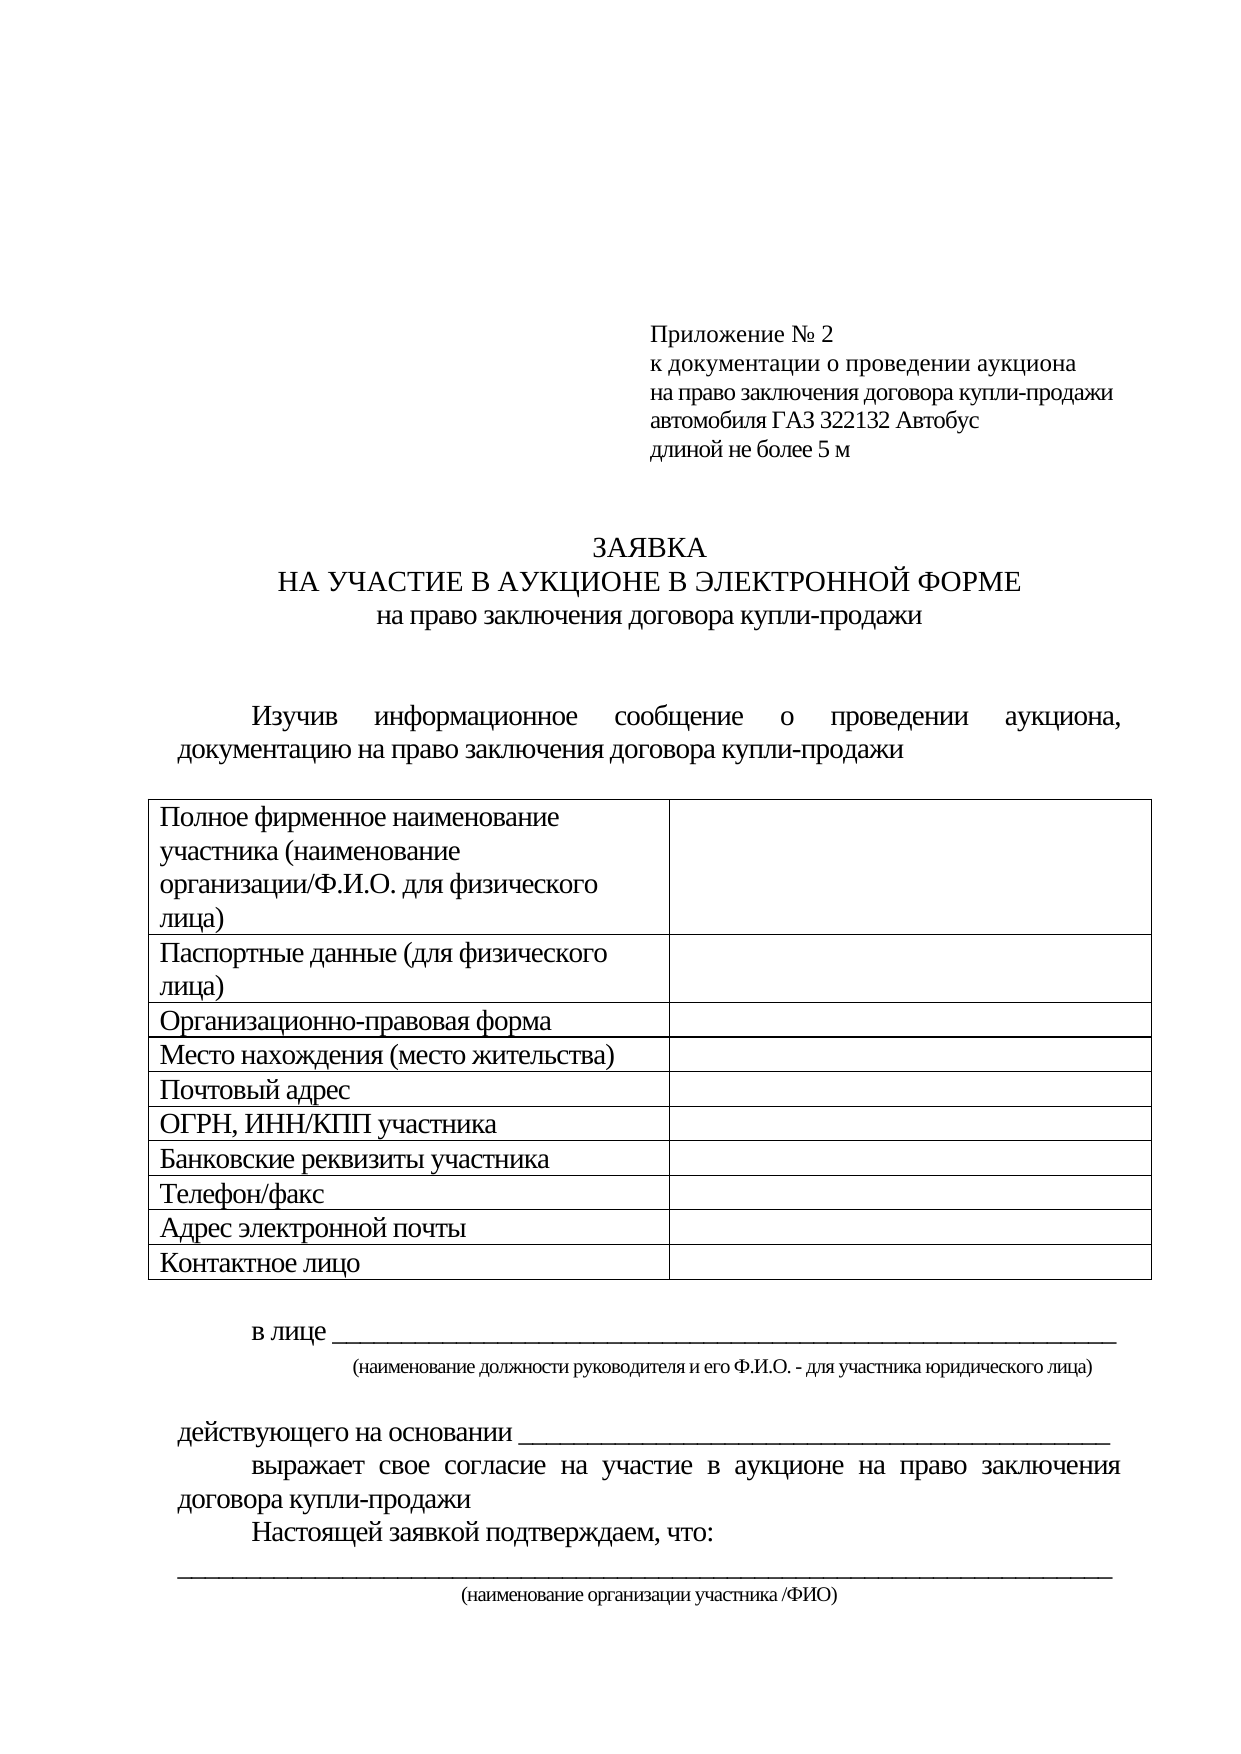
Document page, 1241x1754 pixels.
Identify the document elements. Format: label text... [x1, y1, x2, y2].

table_cell Почтовый адрес [149, 1072, 669, 1106]
text к документации о проведении аукциона [177, 348, 1122, 377]
text (наименование должности руководителя и его Ф.И.О. - для участника юридического лица) [177, 1347, 1122, 1380]
text длиной не более 5 м [177, 434, 1122, 463]
table_cell ОГРН, ИНН/КПП участника [149, 1107, 669, 1140]
table_cell [670, 1210, 1151, 1244]
table_cell Организационно-правовая форма [149, 1003, 669, 1036]
text на право заключения договора купли-продажи [177, 377, 1122, 406]
table_cell [670, 1072, 1151, 1106]
table_cell [670, 1107, 1151, 1140]
text выражает свое согласие на участие в аукционе на право заключения договора купли-продажи [177, 1447, 1122, 1514]
text действующего на основании ___________________________________________ [177, 1414, 1122, 1447]
text Настоящей заявкой подтверждаем, что: [177, 1514, 1122, 1548]
text в лице _________________________________________________________ [177, 1313, 1122, 1347]
text Изучив информационное сообщение о проведении аукциона, документацию на право заключения договора купли-продажи [177, 698, 1122, 765]
text ЗАЯВКА [177, 530, 1122, 564]
text Приложение № 2 [177, 319, 1123, 348]
table_cell Телефон/факс [149, 1176, 669, 1209]
table_cell [670, 935, 1151, 1002]
table_cell Адрес электронной почты [149, 1210, 669, 1244]
table_cell Контактное лицо [149, 1245, 669, 1278]
table_header [670, 800, 1151, 934]
table_cell [670, 1245, 1151, 1278]
table_cell [670, 1141, 1151, 1175]
text НА УЧАСТИЕ В АУКЦИОНЕ В ЭЛЕКТРОННОЙ ФОРМЕ [177, 564, 1122, 597]
text (наименование организации участника /ФИО) [177, 1581, 1122, 1606]
text на право заключения договора купли-продажи [177, 597, 1122, 631]
table_cell Место нахождения (место жительства) [149, 1038, 669, 1071]
table_header Полное фирменное наименование участника (наименование организации/Ф.И.О. для физического лица) [149, 800, 669, 934]
table_cell Паспортные данные (для физического лица) [149, 935, 669, 1002]
table_cell [670, 1003, 1151, 1036]
table_cell [670, 1038, 1151, 1071]
text автомобиля ГАЗ 322132 Автобус [177, 406, 1122, 434]
table_cell [670, 1176, 1151, 1209]
text ____________________________________________________________________ [177, 1548, 1122, 1581]
table_cell Банковские реквизиты участника [149, 1141, 669, 1175]
